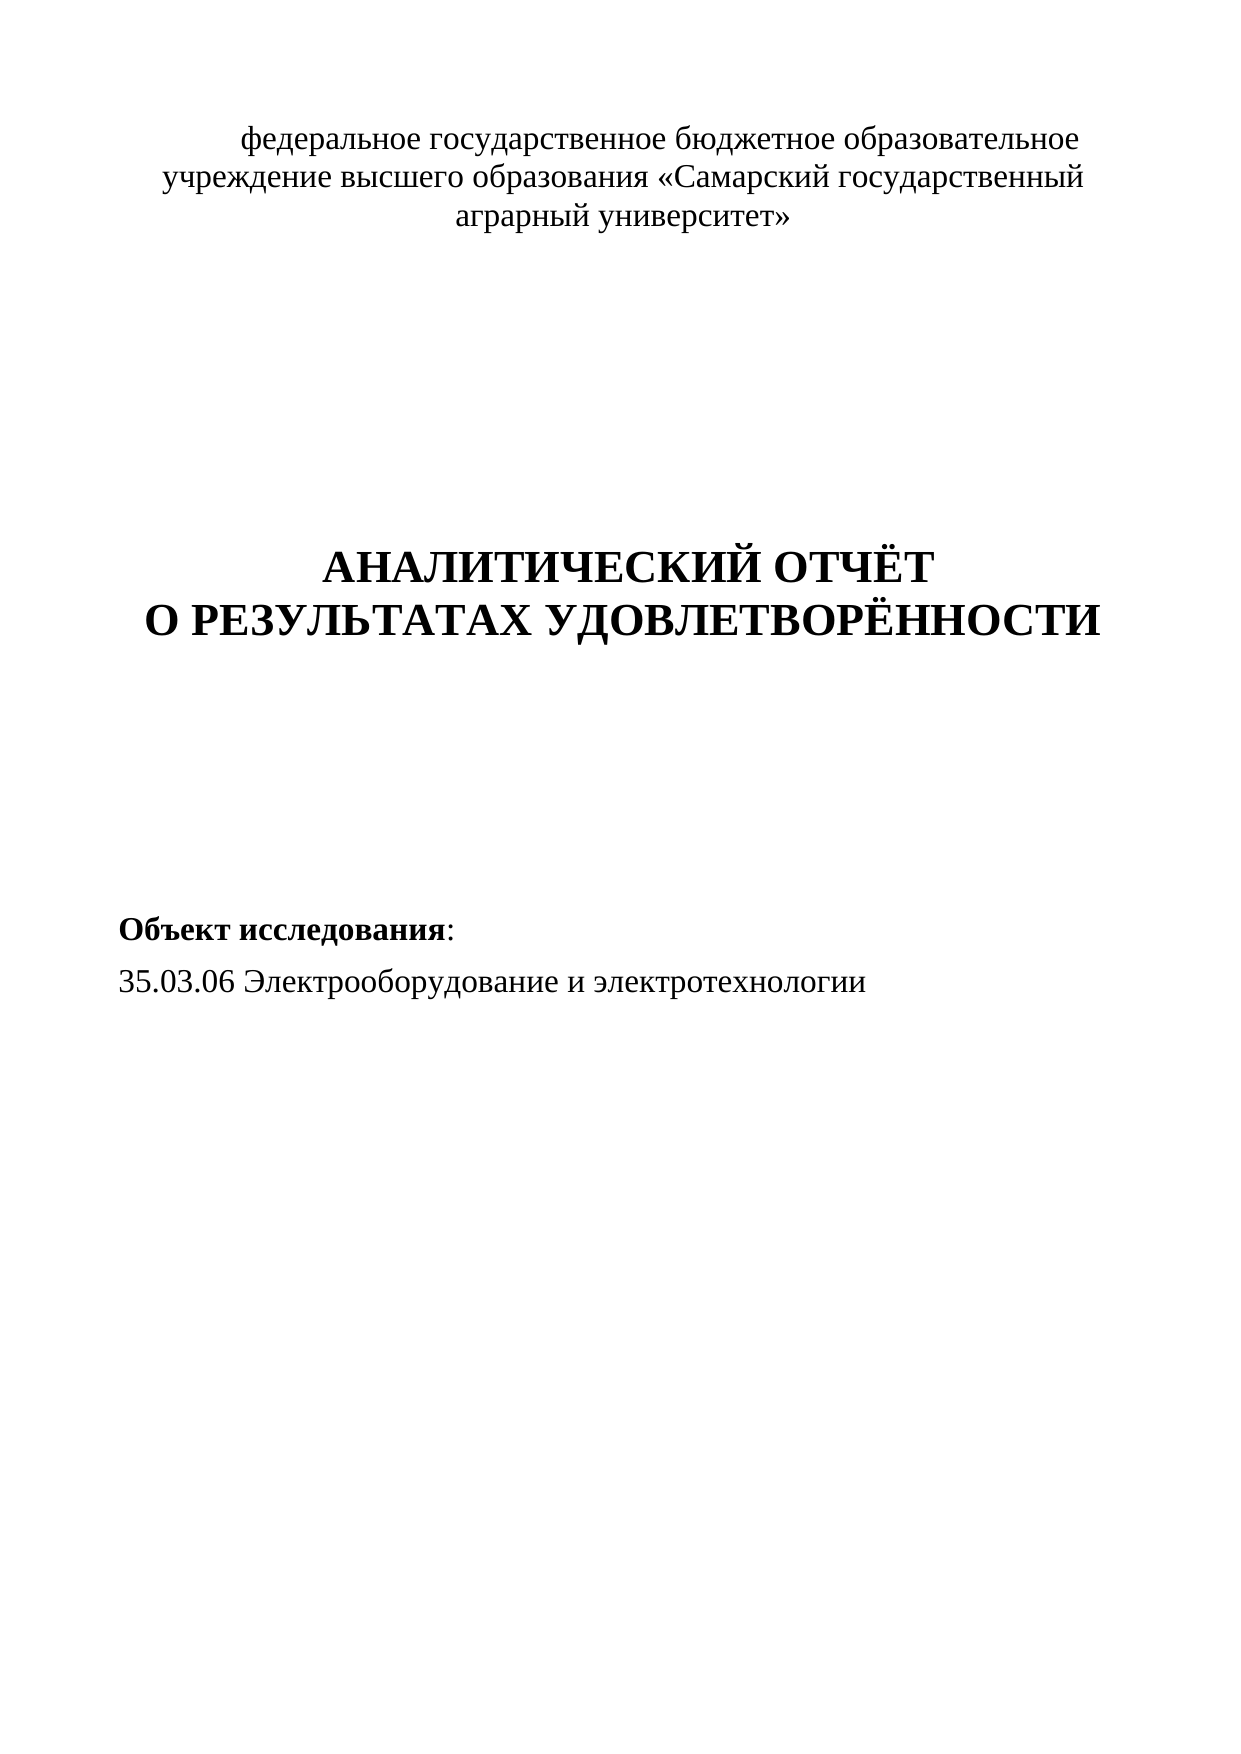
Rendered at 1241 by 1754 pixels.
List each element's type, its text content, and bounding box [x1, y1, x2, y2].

text 35.03.06 Электрооборудование и электротехнологии [118, 962, 1122, 1000]
text федеральное государственное бюджетное образовательное учреждение высшего образования «Самарский государственный аграрный университет» [124, 118, 1122, 233]
text АНАЛИТИЧЕСКИЙ ОТЧЁТ [124, 540, 1122, 592]
text О РЕЗУЛЬТАТАХ УДОВЛЕТВОРЁННОСТИ [124, 592, 1122, 645]
text Объект исследования: [118, 909, 1122, 947]
